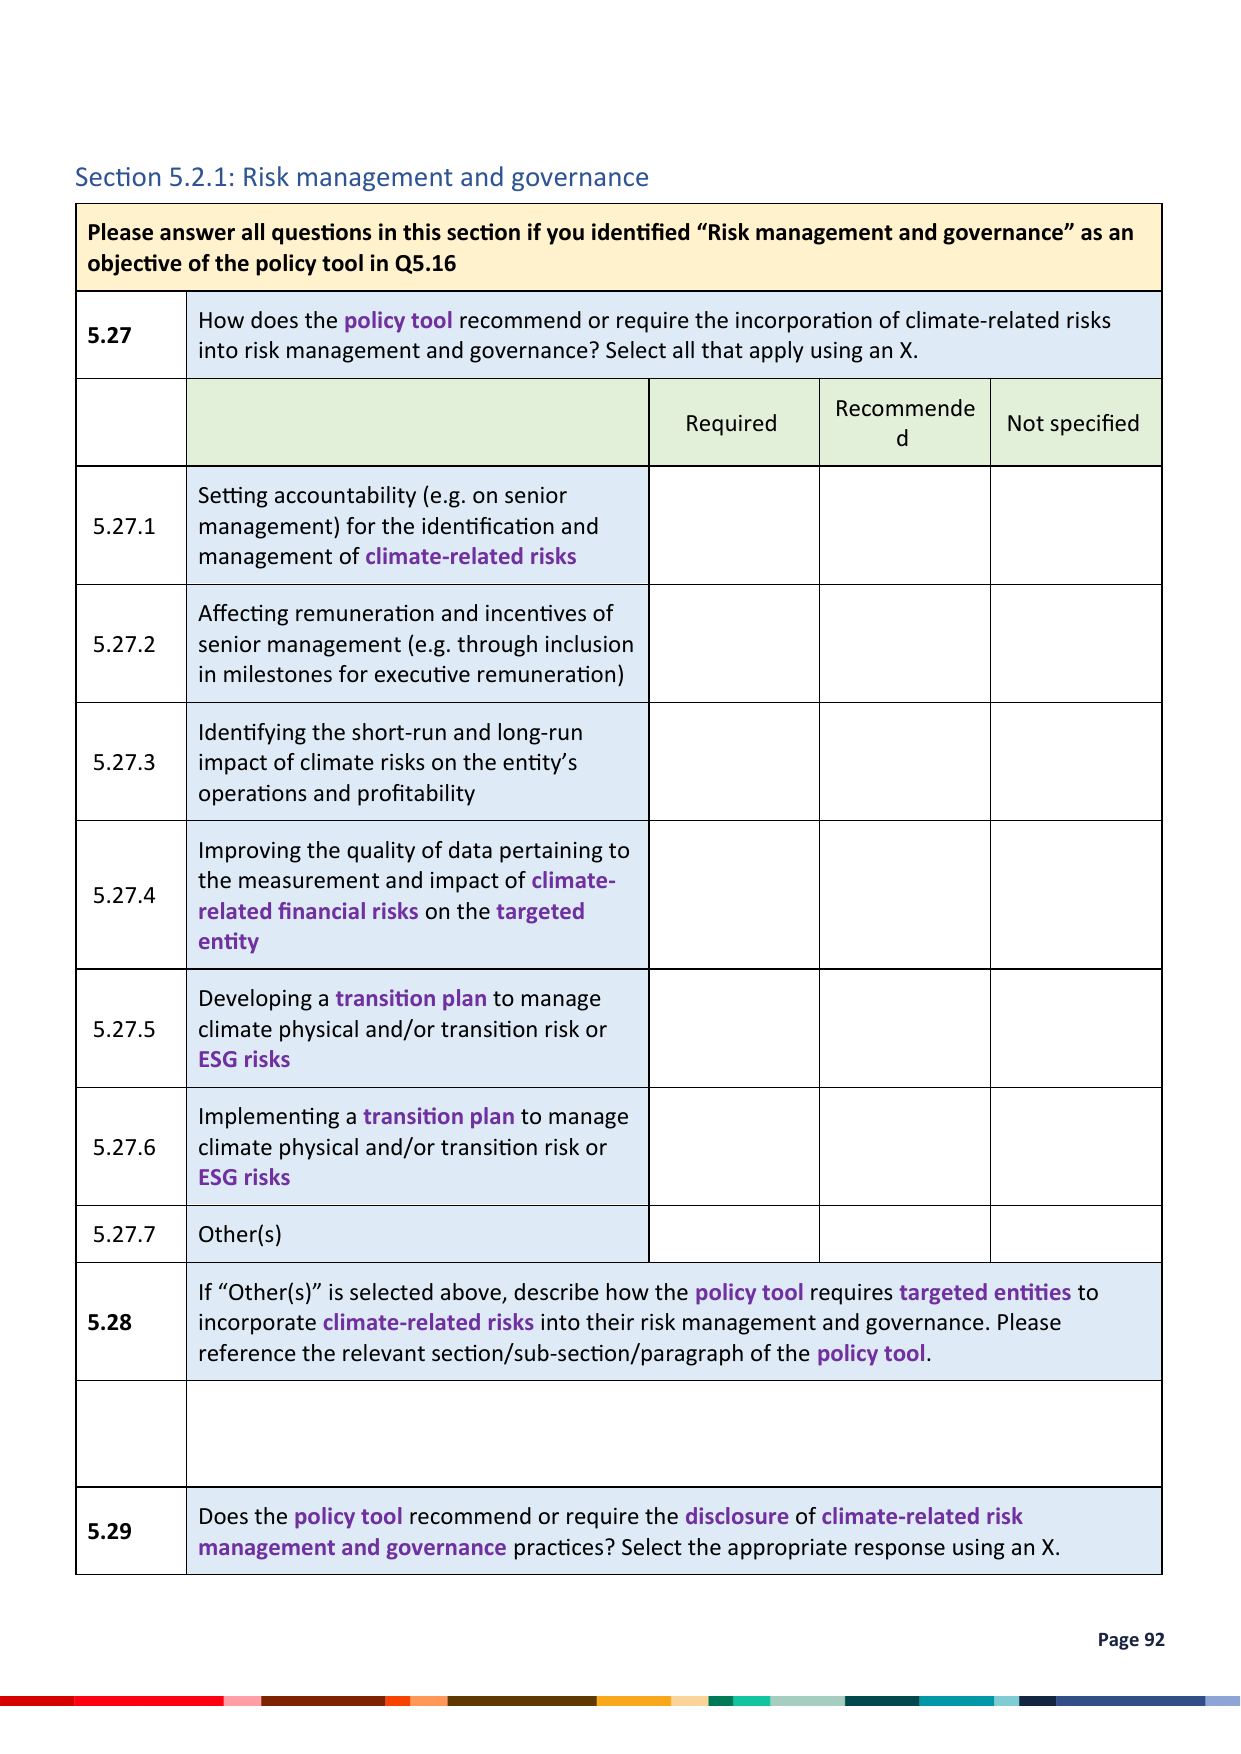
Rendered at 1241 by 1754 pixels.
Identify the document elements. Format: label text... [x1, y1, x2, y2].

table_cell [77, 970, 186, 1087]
picture [0, 1696, 1241, 1706]
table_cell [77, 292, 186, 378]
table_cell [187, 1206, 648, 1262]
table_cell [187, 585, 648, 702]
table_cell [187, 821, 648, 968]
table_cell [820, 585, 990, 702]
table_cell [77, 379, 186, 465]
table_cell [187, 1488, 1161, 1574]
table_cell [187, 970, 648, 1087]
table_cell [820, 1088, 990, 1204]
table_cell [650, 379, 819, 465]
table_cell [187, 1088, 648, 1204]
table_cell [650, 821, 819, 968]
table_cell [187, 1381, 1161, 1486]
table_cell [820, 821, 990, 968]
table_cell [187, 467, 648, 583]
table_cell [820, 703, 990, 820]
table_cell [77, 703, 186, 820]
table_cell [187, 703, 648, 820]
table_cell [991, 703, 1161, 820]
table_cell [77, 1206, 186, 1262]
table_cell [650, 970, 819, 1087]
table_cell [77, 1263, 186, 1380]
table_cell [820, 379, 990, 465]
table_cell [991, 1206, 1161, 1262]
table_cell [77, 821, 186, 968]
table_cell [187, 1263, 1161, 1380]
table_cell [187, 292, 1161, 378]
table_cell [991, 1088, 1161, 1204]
subtitle Section 5.2.1: Risk management and governance [75, 158, 1165, 194]
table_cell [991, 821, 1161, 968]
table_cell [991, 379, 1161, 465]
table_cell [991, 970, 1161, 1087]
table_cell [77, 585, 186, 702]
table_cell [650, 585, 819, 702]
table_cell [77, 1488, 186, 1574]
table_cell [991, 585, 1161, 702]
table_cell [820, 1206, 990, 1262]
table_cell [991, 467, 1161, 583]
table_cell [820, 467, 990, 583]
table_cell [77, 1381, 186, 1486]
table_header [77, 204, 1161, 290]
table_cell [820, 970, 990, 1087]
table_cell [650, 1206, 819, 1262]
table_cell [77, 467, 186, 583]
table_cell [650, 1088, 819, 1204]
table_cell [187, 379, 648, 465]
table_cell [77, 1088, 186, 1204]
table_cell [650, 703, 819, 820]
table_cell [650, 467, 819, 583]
